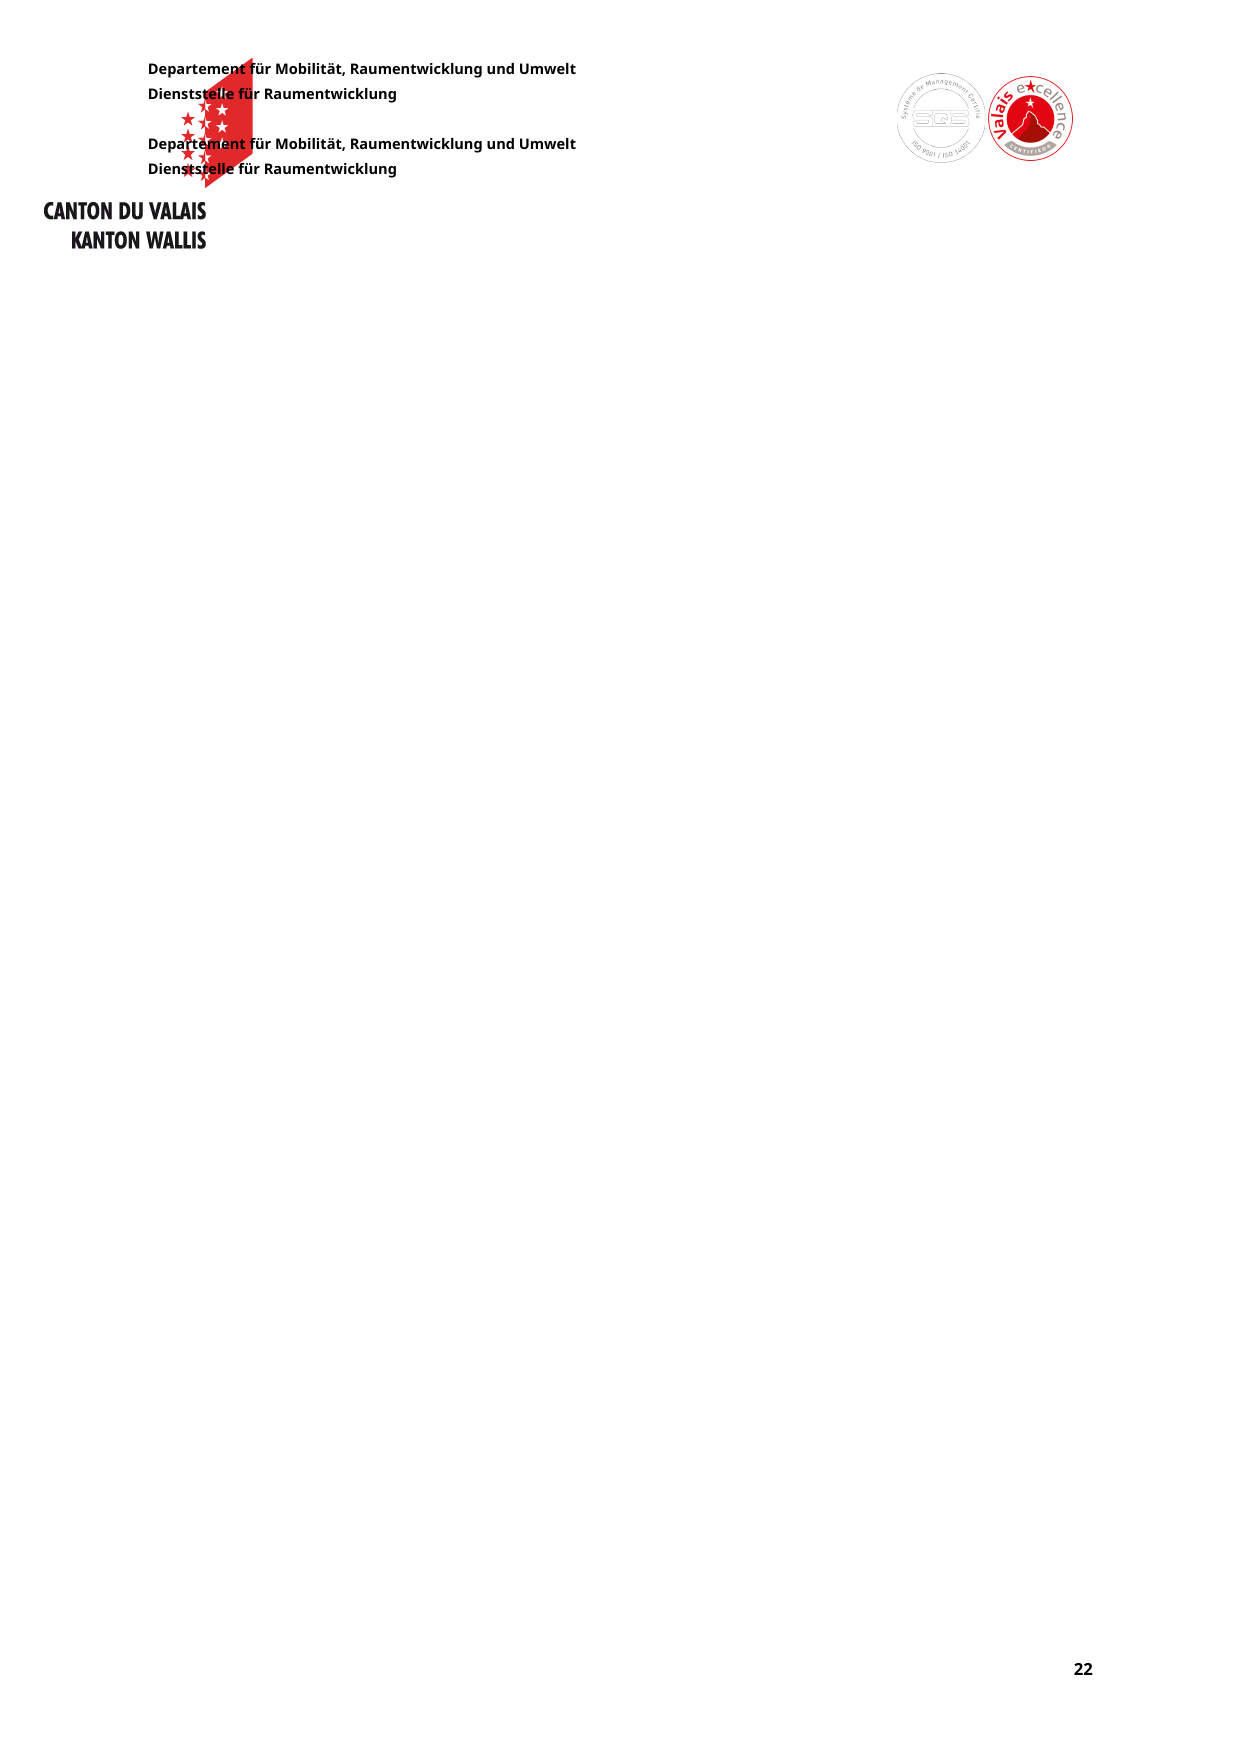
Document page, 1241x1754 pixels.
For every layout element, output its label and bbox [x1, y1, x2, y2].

picture [986, 74, 1075, 163]
picture [33, 58, 253, 249]
